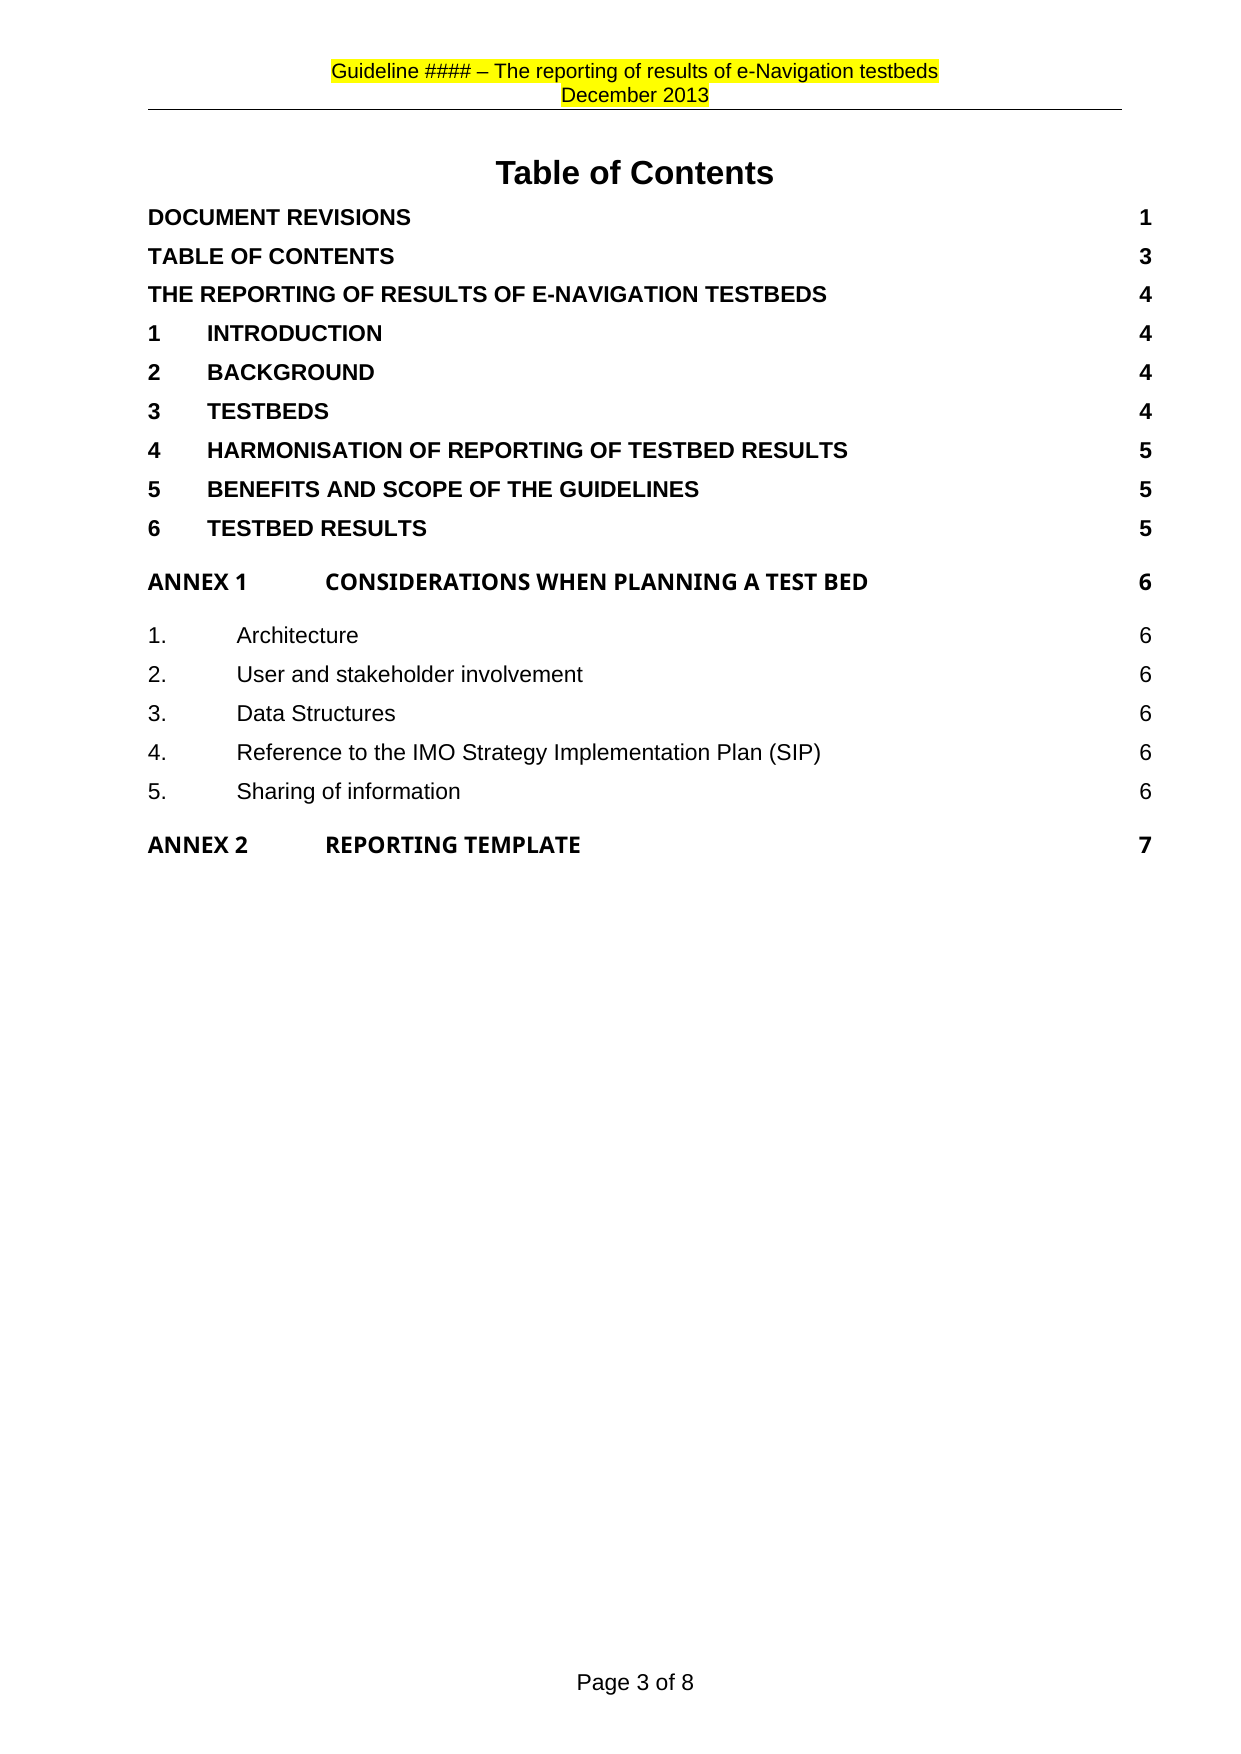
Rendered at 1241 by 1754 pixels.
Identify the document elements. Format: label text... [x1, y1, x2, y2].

text ANNEX 2 REPORTING TEMPLATE 7 [148, 829, 1122, 860]
text 6 testbed Results 5 [148, 514, 1107, 541]
text 4 harmonisation of REPORTING of Testbed RESULTs 5 [148, 437, 1107, 463]
text 2 BACKGROUND 4 [148, 359, 1107, 386]
text Table of Contents 3 [148, 243, 1107, 269]
text 3. Data Structures 6 [148, 700, 1122, 726]
text 2. User and stakeholder involvement 6 [148, 661, 1122, 687]
text 1. Architecture 6 [148, 622, 1122, 648]
text ANNEX 1 CONSIDERATIONS WHEN PLANNING A TEST BED 6 [148, 566, 1122, 597]
text 5 Benefits and scope of the guidelines 5 [148, 476, 1107, 502]
text 1 INTRODUCTION 4 [148, 320, 1107, 347]
text 5. Sharing of information 6 [148, 778, 1122, 804]
text 4. Reference to the IMO Strategy Implementation Plan (SIP) 6 [148, 739, 1122, 765]
text The reporting of results of e-Navigation testbeds 4 [148, 281, 1107, 308]
title Table of Contents [148, 153, 1122, 191]
text Document Revisions 1 [148, 204, 1107, 230]
text 3 TESTBEDS 4 [148, 398, 1107, 424]
